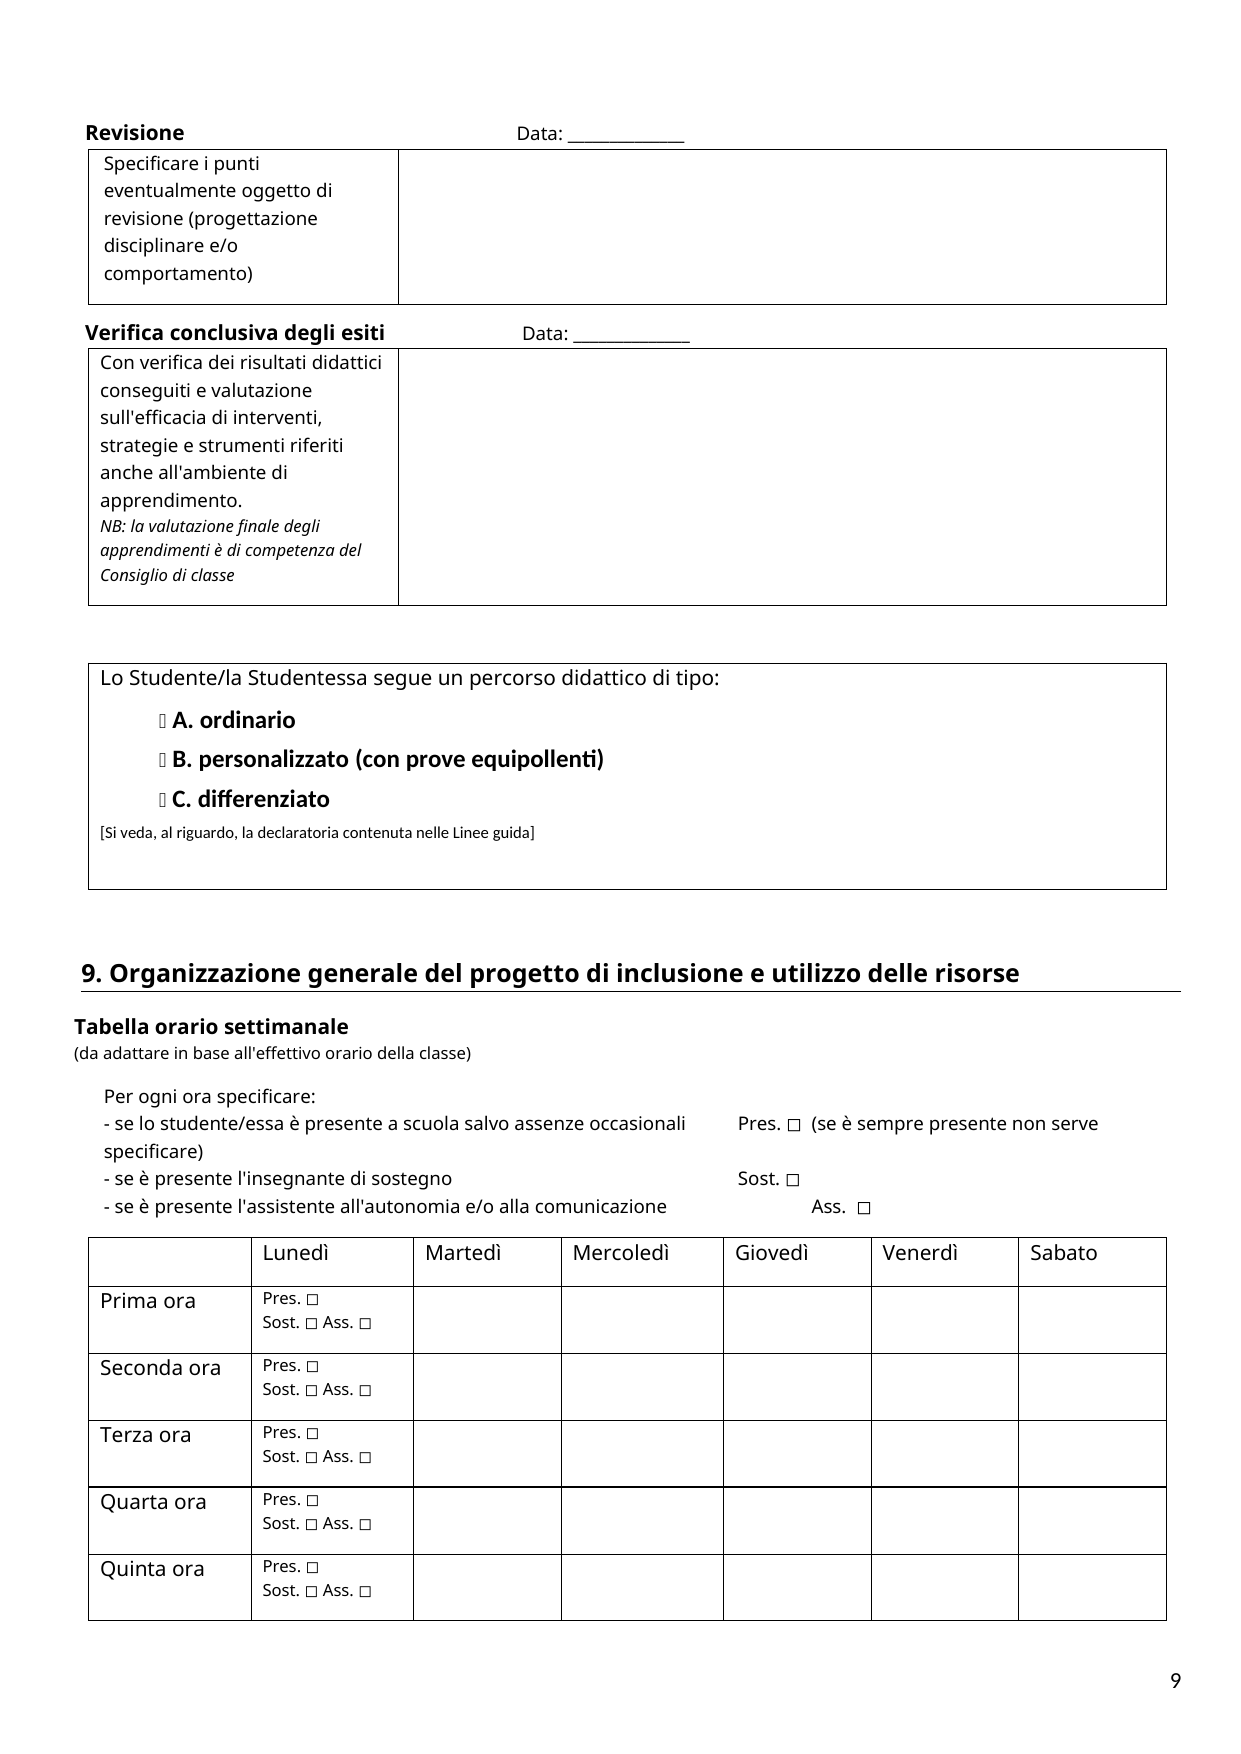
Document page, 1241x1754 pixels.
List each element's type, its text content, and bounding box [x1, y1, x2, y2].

table_cell [414, 1287, 561, 1352]
table_cell [562, 1287, 723, 1352]
table_cell [414, 1488, 561, 1553]
table_cell [562, 1421, 723, 1486]
table_cell Pres. ◻ Sost. ◻ Ass. ◻ [252, 1421, 413, 1486]
table_header Lunedì [252, 1238, 413, 1286]
table_cell [724, 1421, 871, 1486]
table_cell [414, 1354, 561, 1419]
table_header Venerdì [872, 1238, 1018, 1286]
table_cell Prima ora [89, 1287, 251, 1352]
table_cell Terza ora [89, 1421, 251, 1486]
table_cell [1019, 1354, 1166, 1419]
table_cell [872, 1287, 1018, 1352]
table_cell Pres. ◻ Sost. ◻ Ass. ◻ [252, 1287, 413, 1352]
text - se è presente l'assistente all'autonomia e/o alla comunicazione Ass. ◻ [103, 1193, 1181, 1219]
table_cell [872, 1488, 1018, 1553]
table_cell Pres. ◻ Sost. ◻ Ass. ◻ [252, 1488, 413, 1553]
table_cell [562, 1354, 723, 1419]
table_header Lo Studente/la Studentessa segue un percorso didattico di tipo: A. ordinario B. personalizzato (con prove equipollenti) C. differenziato [Si veda, al riguardo, la declaratoria contenuta nelle Linee guida] [89, 664, 1166, 889]
table_header [399, 150, 1166, 304]
text Per ogni ora specificare: - se lo studente/essa è presente a scuola salvo assenze occasionali Pres. ◻ (se è sempre presente non serve specificare) - se è presente l'insegnante di sostegno Sost. ◻ [103, 1083, 1181, 1191]
table_cell Pres. ◻ Sost. ◻ Ass. ◻ [252, 1354, 413, 1419]
table_cell [414, 1555, 561, 1620]
table_cell [1019, 1287, 1166, 1352]
table_cell Quinta ora [89, 1555, 251, 1620]
table_cell [1019, 1555, 1166, 1620]
table_header Con verifica dei risultati didattici conseguiti e valutazione sull'efficacia di interventi, strategie e strumenti riferiti anche all'ambiente di apprendimento. NB: la valutazione finale degli apprendimenti è di competenza del Consiglio di classe [89, 349, 398, 604]
table_cell Pres. ◻ Sost. ◻ Ass. ◻ [252, 1555, 413, 1620]
table_header Specificare i punti eventualmente oggetto di revisione (progettazione disciplinare e/o comportamento) [89, 150, 398, 304]
text Tabella orario settimanale (da adattare in base all'effettivo orario della classe) [74, 1012, 1181, 1065]
table_cell Quarta ora [89, 1488, 251, 1553]
table_cell [1019, 1488, 1166, 1553]
table_cell [414, 1421, 561, 1486]
text Revisione Data: ______________ [74, 118, 1181, 147]
table_cell [724, 1354, 871, 1419]
table_cell [1019, 1421, 1166, 1486]
table_header Mercoledì [562, 1238, 723, 1286]
table_header [89, 1238, 251, 1286]
table_cell [724, 1555, 871, 1620]
table_header Martedì [414, 1238, 561, 1286]
text Verifica conclusiva degli esiti Data: ______________ [74, 318, 1181, 346]
table_cell [562, 1555, 723, 1620]
table_header Sabato [1019, 1238, 1166, 1286]
table_cell [872, 1354, 1018, 1419]
table_cell [562, 1488, 723, 1553]
subtitle 9. Organizzazione generale del progetto di inclusione e utilizzo delle risorse [81, 955, 1181, 991]
table_cell [724, 1488, 871, 1553]
table_header Giovedì [724, 1238, 871, 1286]
table_cell Seconda ora [89, 1354, 251, 1419]
table_cell [724, 1287, 871, 1352]
table_header [399, 349, 1166, 604]
table_cell [872, 1421, 1018, 1486]
table_cell [872, 1555, 1018, 1620]
